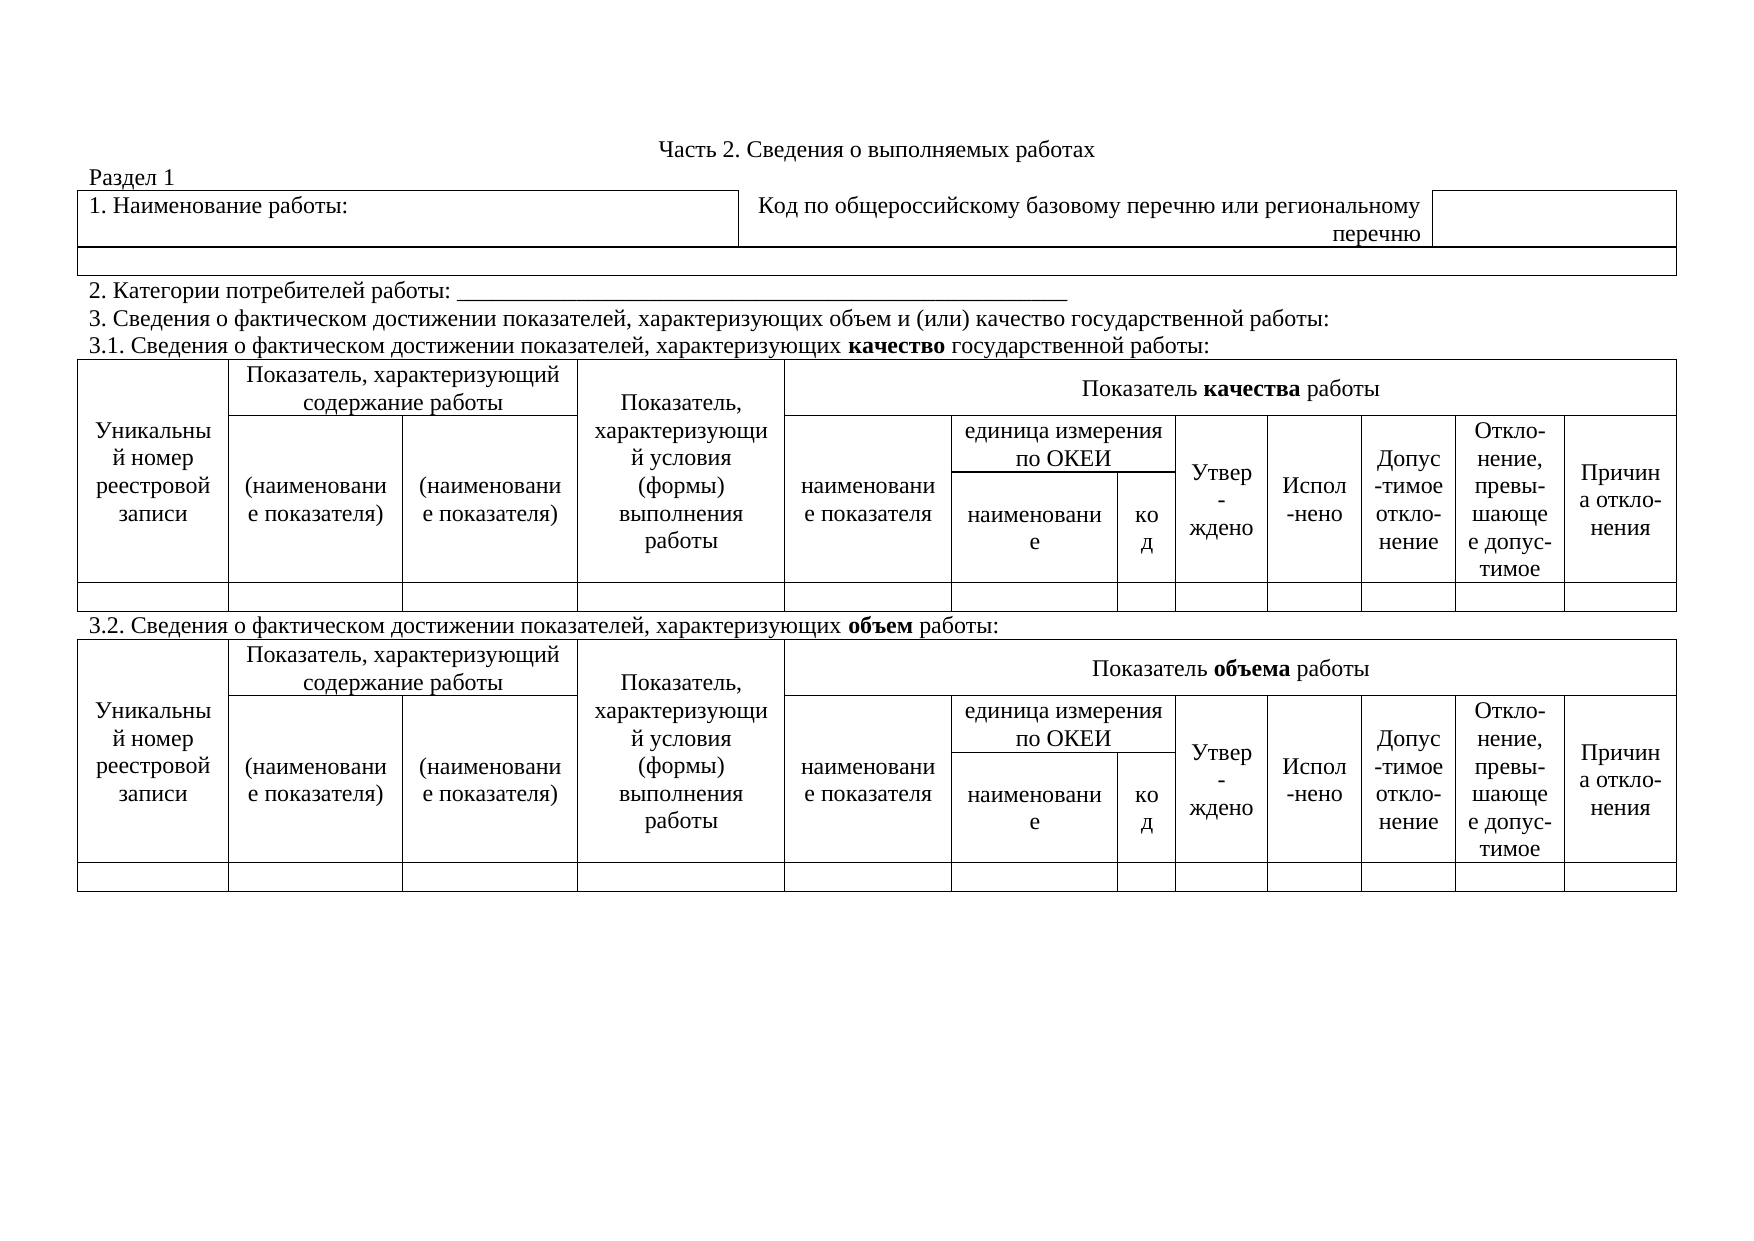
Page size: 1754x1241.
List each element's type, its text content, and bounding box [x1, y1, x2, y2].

table_header Показатель, характеризующий содержание работы [229, 640, 577, 695]
table_cell наименование показателя [785, 416, 951, 582]
table_cell [78, 863, 228, 891]
table_header Уникальный номер реестровой записи [78, 360, 228, 582]
table_header Показатель, характеризующий содержание работы [229, 360, 577, 415]
table_cell наименование показателя [785, 696, 951, 862]
table_cell Испол-нено [1268, 696, 1361, 862]
table_cell единица измерения по ОКЕИ [952, 416, 1175, 471]
table_cell [229, 863, 402, 891]
text 3.1. Сведения о фактическом достижении показателей, характеризующих качество государственной работы: [89, 331, 1665, 359]
table_header Показатель, характеризующий условия (формы) выполнения работы [578, 360, 784, 582]
text Раздел 1 [89, 163, 1665, 190]
table_cell (наименование показателя) [403, 416, 577, 582]
table_cell [1565, 863, 1676, 891]
table_header Показатель объема работы [785, 640, 1676, 695]
table_cell (наименование показателя) [403, 696, 577, 862]
text 2. Категории потребителей работы: ___________________________________________________ [89, 276, 1665, 304]
text Часть 2. Сведения о выполняемых работах [89, 135, 1665, 163]
table_cell [78, 248, 1676, 275]
table_cell Причина откло-нения [1565, 696, 1676, 862]
table_cell Утвер-ждено [1176, 416, 1267, 582]
table_cell [785, 583, 951, 611]
table_cell [1456, 863, 1564, 891]
table_cell [785, 863, 951, 891]
table_cell Испол-нено [1268, 416, 1361, 582]
table_header Код по общероссийскому базовому перечню или региональному перечню [739, 190, 1432, 246]
table_cell [1456, 583, 1564, 611]
table_cell [1176, 863, 1267, 891]
table_cell Допус-тимое откло-нение [1362, 696, 1455, 862]
table_cell единица измерения по ОКЕИ [952, 696, 1175, 752]
table_cell Допус-тимое откло-нение [1362, 416, 1455, 582]
table_cell Откло-нение, превы-шающее допус-тимое [1456, 696, 1564, 862]
table_cell [578, 863, 784, 891]
table_header Показатель, характеризующий условия (формы) выполнения работы [578, 640, 784, 862]
table_cell [1362, 583, 1455, 611]
table_cell [1118, 863, 1175, 891]
table_cell [403, 583, 577, 611]
table_cell [78, 583, 228, 611]
table_cell [1362, 863, 1455, 891]
table_cell Утвер-ждено [1176, 696, 1267, 862]
table_cell (наименование показателя) [229, 416, 402, 582]
table_cell [229, 583, 402, 611]
table_cell Откло-нение, превы-шающее допус-тимое [1456, 416, 1564, 582]
table_cell код [1118, 753, 1175, 862]
table_cell [952, 863, 1117, 891]
table_cell [1268, 863, 1361, 891]
table_cell [1268, 583, 1361, 611]
table_cell наименование [952, 753, 1117, 862]
text 3. Сведения о фактическом достижении показателей, характеризующих объем и (или) качество государственной работы: [89, 304, 1665, 331]
table_cell код [1118, 473, 1175, 582]
table_cell [1565, 583, 1676, 611]
table_cell наименование [952, 473, 1117, 582]
table_cell (наименование показателя) [229, 696, 402, 862]
table_cell [952, 583, 1117, 611]
table_cell [578, 583, 784, 611]
table_cell Причина откло-нения [1565, 416, 1676, 582]
table_header Показатель качества работы [785, 360, 1676, 415]
text 3.2. Сведения о фактическом достижении показателей, характеризующих объем работы: [89, 612, 1665, 639]
table_header 1. Наименование работы: [78, 191, 738, 246]
table_header [1433, 191, 1676, 246]
table_cell [403, 863, 577, 891]
table_header Уникальный номер реестровой записи [78, 640, 228, 862]
table_cell [1176, 583, 1267, 611]
table_cell [1118, 583, 1175, 611]
